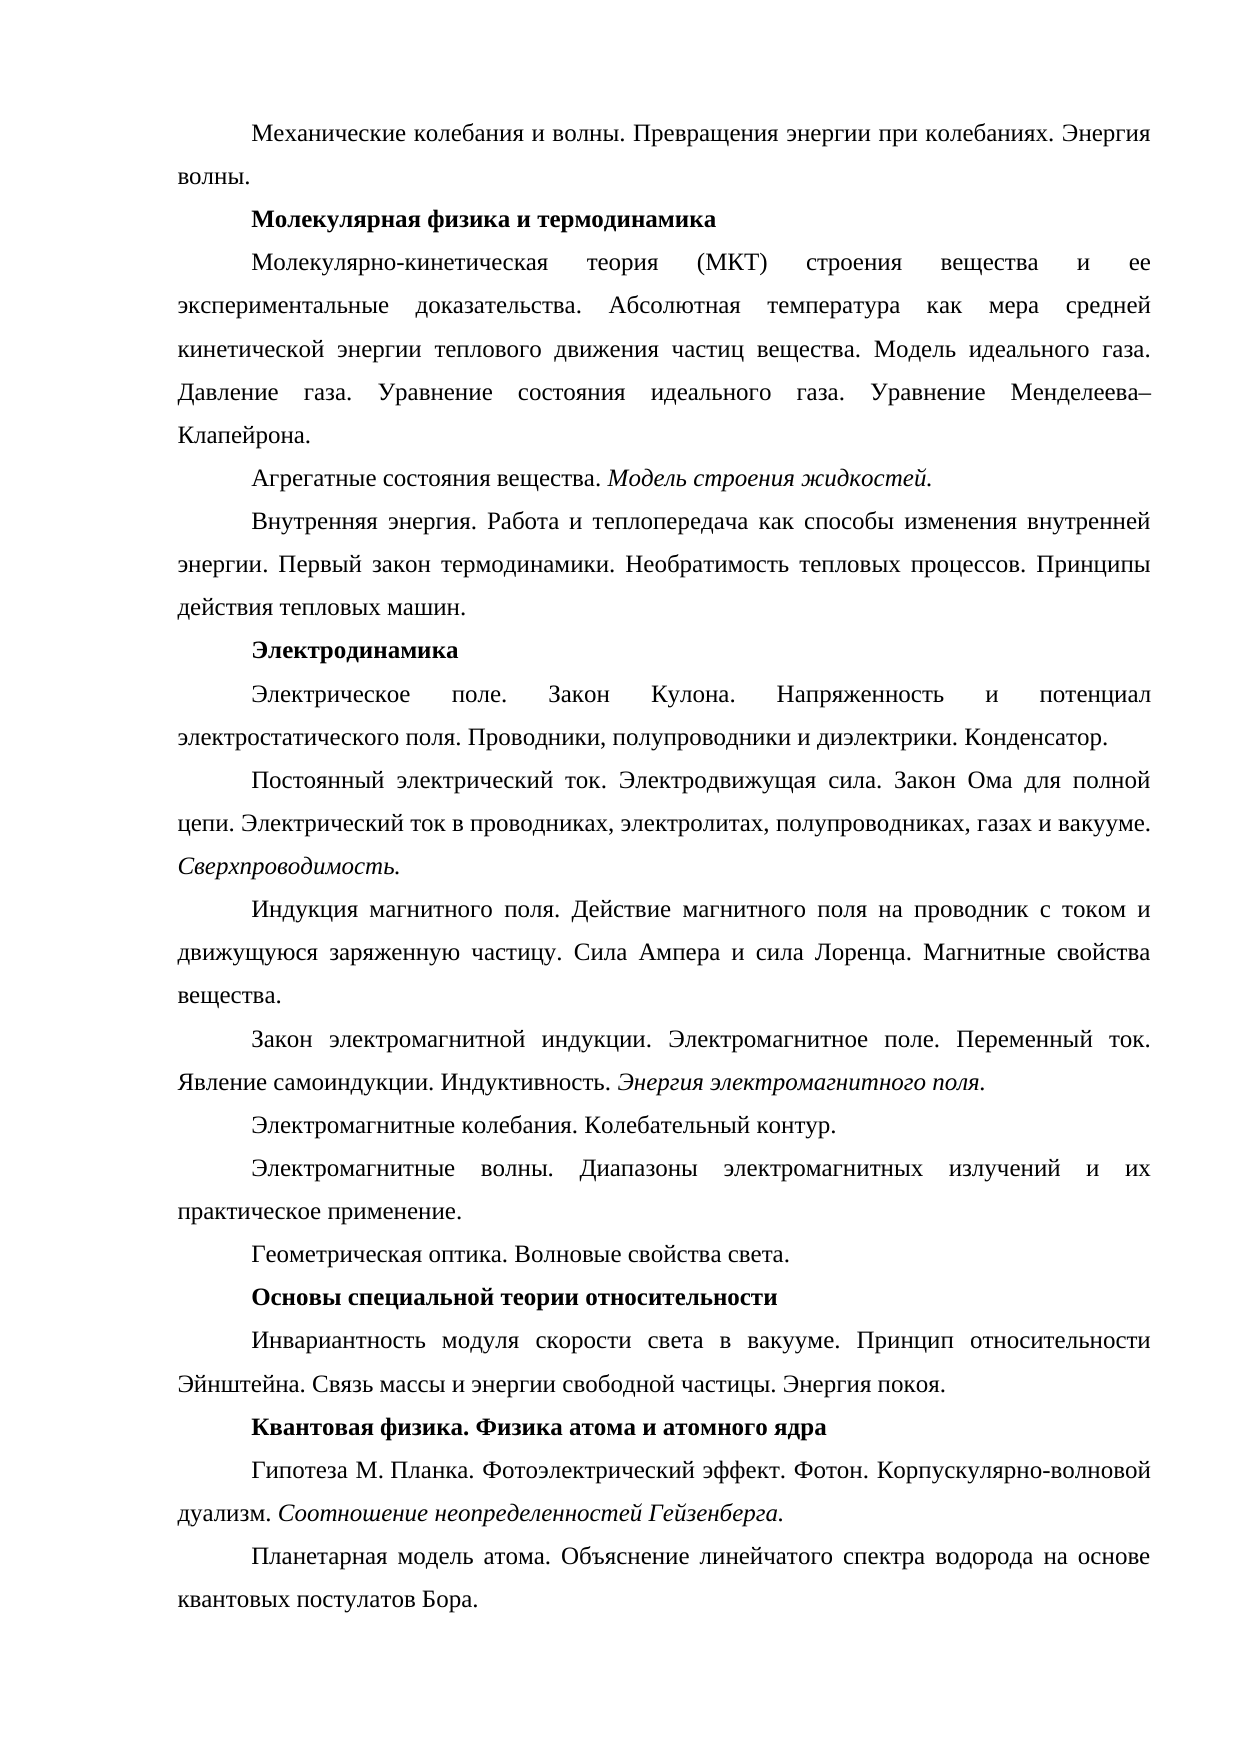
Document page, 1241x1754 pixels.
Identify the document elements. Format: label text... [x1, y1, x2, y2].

text Молекулярная физика и термодинамика [177, 204, 1152, 233]
text Планетарная модель атома. Объяснение линейчатого спектра водорода на основе квантовых постулатов Бора. [177, 1541, 1152, 1613]
text Индукция магнитного поля. Действие магнитного поля на проводник с током и движущуюся заряженную частицу. Сила Ампера и сила Лоренца. Магнитные свойства вещества. [177, 894, 1152, 1009]
text Механические колебания и волны. Превращения энергии при колебаниях. Энергия волны. [177, 118, 1152, 190]
text Постоянный электрический ток. Электродвижущая сила. Закон Ома для полной цепи. Электрический ток в проводниках, электролитах, полупроводниках, газах и вакууме. Сверхпроводимость. [177, 765, 1152, 880]
text Основы специальной теории относительности [177, 1282, 1152, 1311]
text Молекулярно-кинетическая теория (МКТ) строения вещества и ее экспериментальные доказательства. Абсолютная температура как мера средней кинетической энергии теплового движения частиц вещества. Модель идеального газа. Давление газа. Уравнение состояния идеального газа. Уравнение Менделеева–Клапейрона. [177, 247, 1152, 449]
text Закон электромагнитной индукции. Электромагнитное поле. Переменный ток. Явление самоиндукции. Индуктивность. Энергия электромагнитного поля. [177, 1024, 1152, 1096]
text Квантовая физика. Физика атома и атомного ядра [177, 1412, 1152, 1441]
text Геометрическая оптика. Волновые свойства света. [177, 1239, 1152, 1268]
text Электромагнитные волны. Диапазоны электромагнитных излучений и их практическое применение. [177, 1153, 1152, 1225]
text Электрическое поле. Закон Кулона. Напряженность и потенциал электростатического поля. Проводники, полупроводники и диэлектрики. Конденсатор. [177, 679, 1152, 751]
text Инвариантность модуля скорости света в вакууме. Принцип относительности Эйнштейна. Связь массы и энергии свободной частицы. Энергия покоя. [177, 1326, 1152, 1397]
text Гипотеза М. Планка. Фотоэлектрический эффект. Фотон. Корпускулярно-волновой дуализм. Соотношение неопределенностей Гейзенберга. [177, 1455, 1152, 1527]
text Внутренняя энергия. Работа и теплопередача как способы изменения внутренней энергии. Первый закон термодинамики. Необратимость тепловых процессов. Принципы действия тепловых машин. [177, 506, 1152, 621]
text Электродинамика [177, 636, 1152, 664]
text Агрегатные состояния вещества. Модель строения жидкостей. [177, 463, 1152, 492]
text Электромагнитные колебания. Колебательный контур. [177, 1110, 1152, 1139]
